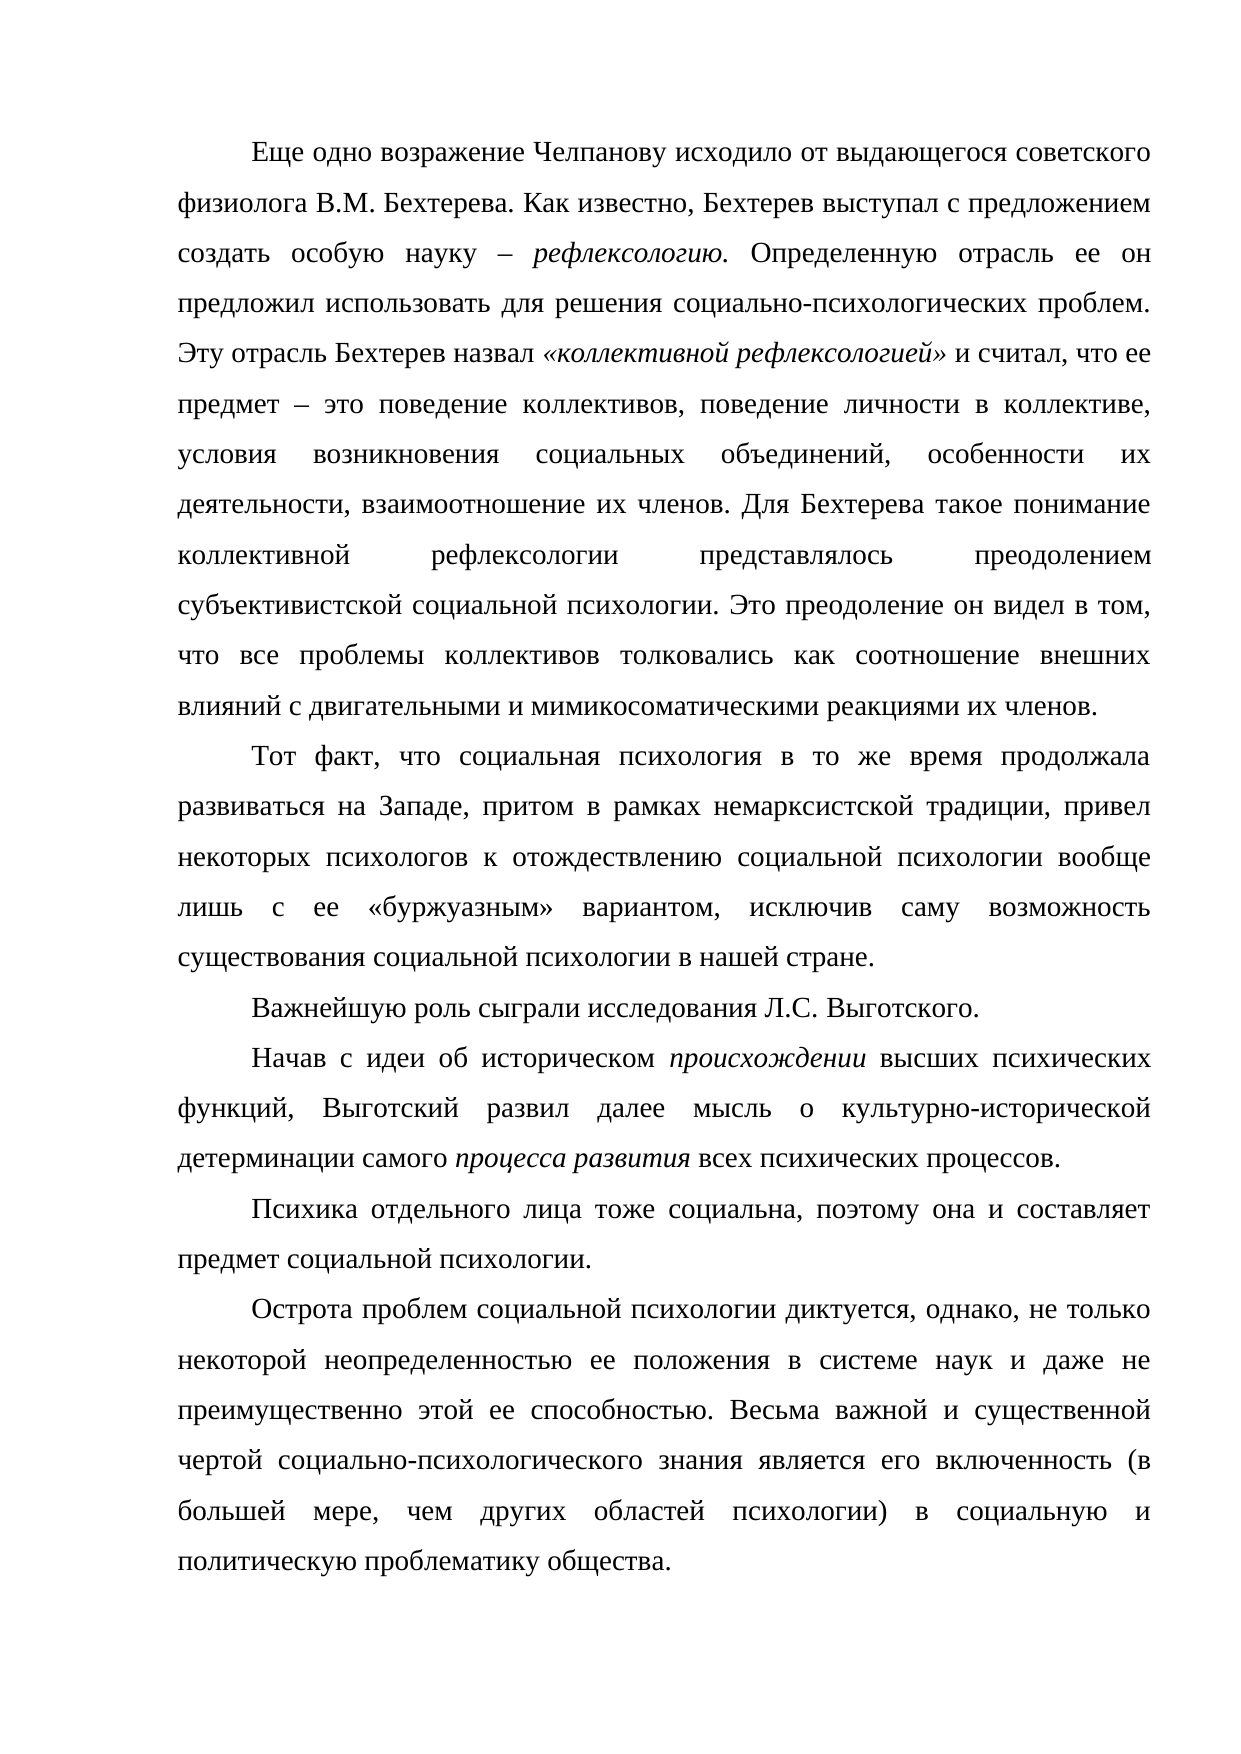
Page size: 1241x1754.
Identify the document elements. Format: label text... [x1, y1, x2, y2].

text Еще одно возражение Челпанову исходило от выдающегося советского физиолога В.М. Бехтерева. Как известно, Бехтерев выступал с предложением создать особую науку – рефлексологию. Определенную отрасль ее он предложил использовать для решения социально-психологических проблем. Эту отрасль Бехтерев назвал «коллективной рефлексологией» и считал, что ее предмет – это поведение коллективов, поведение личности в коллективе, условия возникновения социальных объединений, особенности их деятельности, взаимоотношение их членов. Для Бехтерева такое понимание коллективной рефлексологии представлялось преодолением субъективистской социальной психологии. Это преодоление он видел в том, что все проблемы коллективов толковались как соотношение внешних влияний с двигательными и мимикосоматическими реакциями их членов. [177, 134, 1152, 721]
text Острота проблем социальной психологии диктуется, однако, не только некоторой неопределенностью ее положения в системе наук и даже не преимущественно этой ее способностью. Весьма важной и существенной чертой социально-психологического знания является его включенность (в большей мере, чем других областей психологии) в социальную и политическую проблематику общества. [177, 1292, 1152, 1577]
text Начав с идеи об историческом происхождении высших психических функций, Выготский развил далее мысль о культурно-исторической детерминации самого процесса развития всех психических процессов. [177, 1040, 1152, 1174]
text Тот факт, что социальная психология в то же время продолжала развиваться на Западе, притом в рамках немарксистской традиции, привел некоторых психологов к отождествлению социальной психологии вообще лишь с ее «буржуазным» вариантом, исключив саму возможность существования социальной психологии в нашей стране. [177, 738, 1152, 973]
text Важнейшую роль сыграли исследования Л.С. Выготского. [177, 990, 1152, 1023]
text Психика отдельного лица тоже социальна, поэтому она и составляет предмет социальной психологии. [177, 1191, 1152, 1275]
